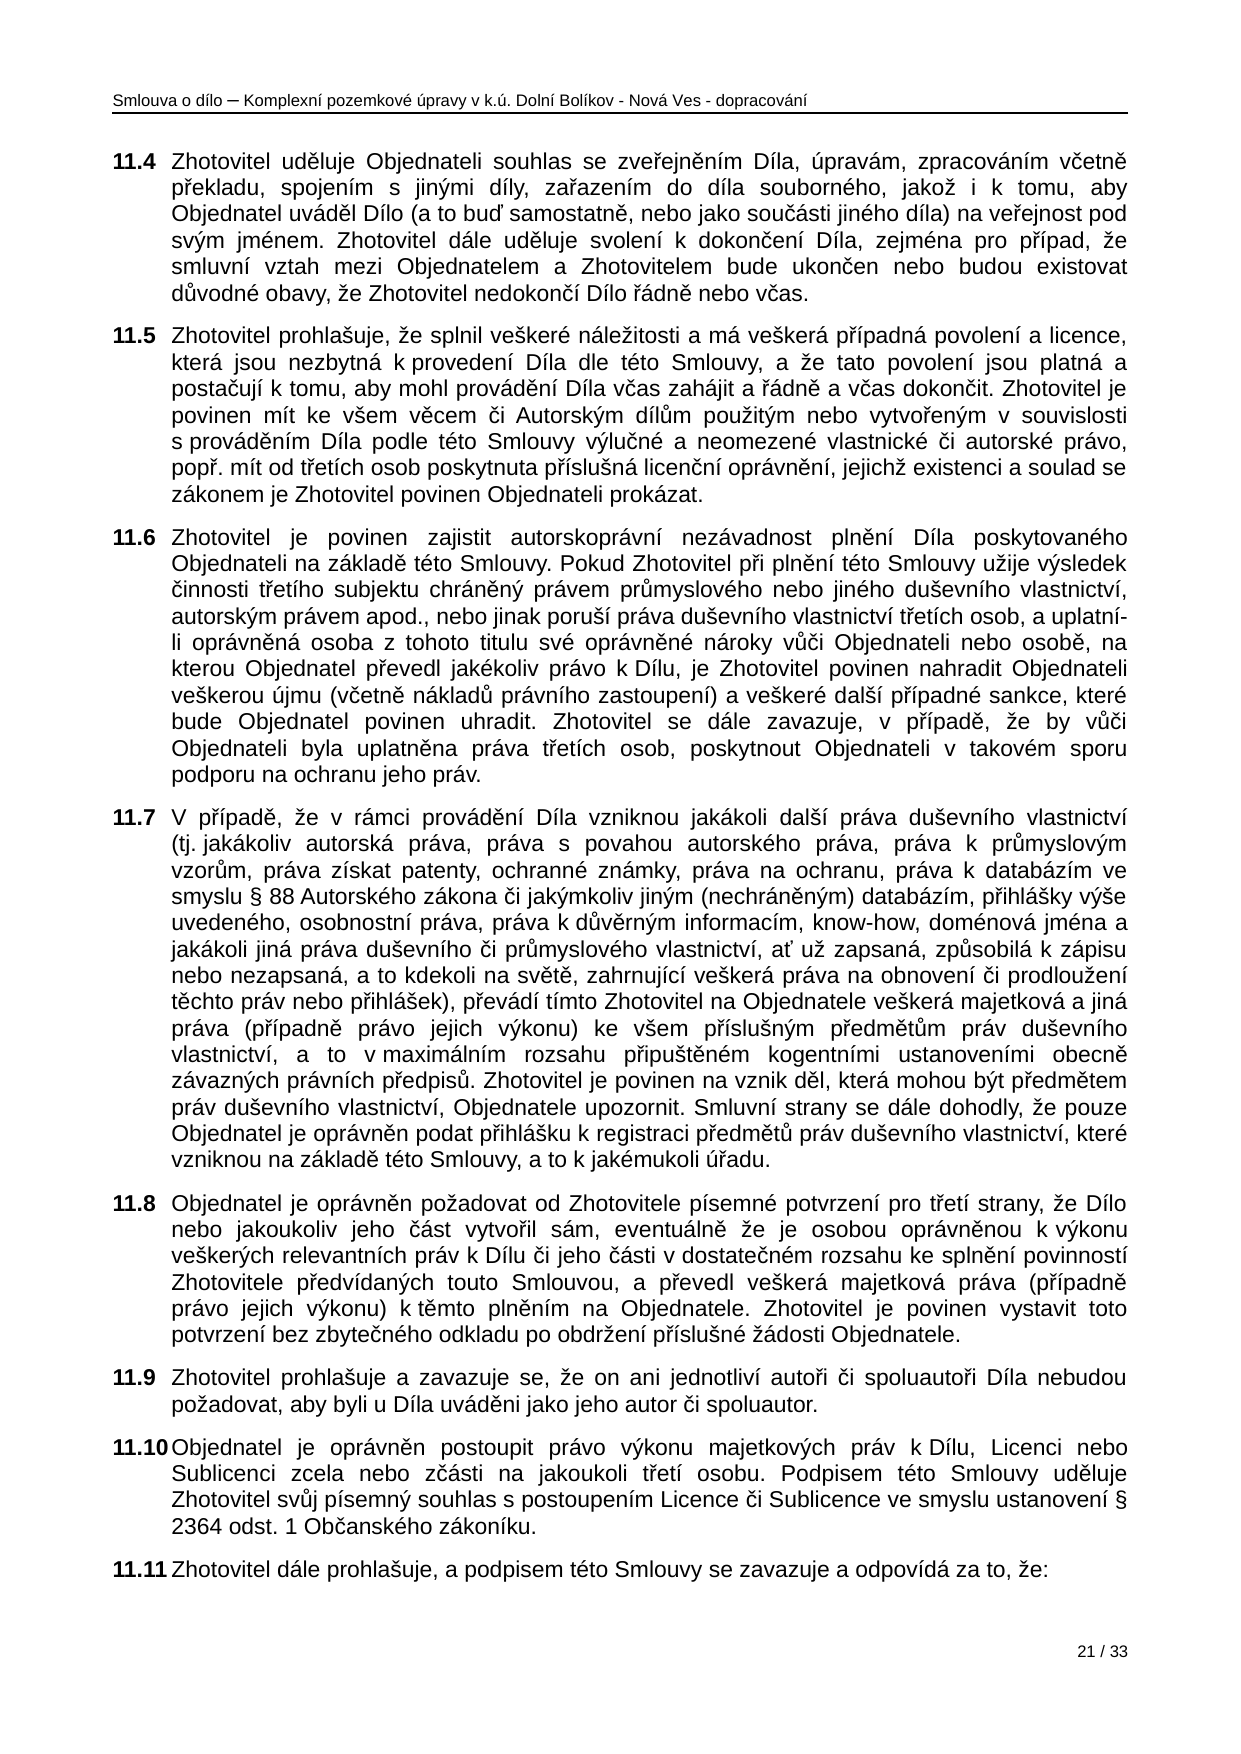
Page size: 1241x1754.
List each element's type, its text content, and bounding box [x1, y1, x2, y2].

text Zhotovitel uděluje Objednateli souhlas se zveřejněním Díla, úpravám, zpracováním včetně překladu, spojením s jinými díly, zařazením do díla souborného, jakož i k tomu, aby Objednatel uváděl Dílo (a to buď samostatně, nebo jako součásti jiného díla) na veřejnost pod svým jménem. Zhotovitel dále uděluje svolení k dokončení Díla, zejména pro případ, že smluvní vztah mezi Objednatelem a Zhotovitelem bude ukončen nebo budou existovat důvodné obavy, že Zhotovitel nedokončí Dílo řádně nebo včas. [112, 148, 1128, 306]
text Zhotovitel je povinen zajistit autorskoprávní nezávadnost plnění Díla poskytovaného Objednateli na základě této Smlouvy. Pokud Zhotovitel při plnění této Smlouvy užije výsledek činnosti třetího subjektu chráněný právem průmyslového nebo jiného duševního vlastnictví, autorským právem apod., nebo jinak poruší práva duševního vlastnictví třetích osob, a uplatní-li oprávněná osoba z tohoto titulu své oprávněné nároky vůči Objednateli nebo osobě, na kterou Objednatel převedl jakékoliv právo k Dílu, je Zhotovitel povinen nahradit Objednateli veškerou újmu (včetně nákladů právního zastoupení) a veškeré další případné sankce, které bude Objednatel povinen uhradit. Zhotovitel se dále zavazuje, v případě, že by vůči Objednateli byla uplatněna práva třetích osob, poskytnout Objednateli v takovém sporu podporu na ochranu jeho práv. [112, 524, 1128, 787]
text Objednatel je oprávněn postoupit právo výkonu majetkových práv k Dílu, Licenci nebo Sublicenci zcela nebo zčásti na jakoukoli třetí osobu. Podpisem této Smlouvy uděluje Zhotovitel svůj písemný souhlas s postoupením Licence či Sublicence ve smyslu ustanovení § 2364 odst. 1 Občanského zákoníku. [112, 1434, 1128, 1539]
text Zhotovitel prohlašuje, že splnil veškeré náležitosti a má veškerá případná povolení a licence, která jsou nezbytná k provedení Díla dle této Smlouvy, a že tato povolení jsou platná a postačují k tomu, aby mohl provádění Díla včas zahájit a řádně a včas dokončit. Zhotovitel je povinen mít ke všem věcem či Autorským dílům použitým nebo vytvořeným v souvislosti s prováděním Díla podle této Smlouvy výlučné a neomezené vlastnické či autorské právo, popř. mít od třetích osob poskytnuta příslušná licenční oprávnění, jejichž existenci a soulad se zákonem je Zhotovitel povinen Objednateli prokázat. [112, 322, 1128, 507]
text Zhotovitel prohlašuje a zavazuje se, že on ani jednotliví autoři či spoluautoři Díla nebudou požadovat, aby byli u Díla uváděni jako jeho autor či spoluautor. [112, 1364, 1128, 1417]
text Objednatel je oprávněn požadovat od Zhotovitele písemné potvrzení pro třetí strany, že Dílo nebo jakoukoliv jeho část vytvořil sám, eventuálně že je osobou oprávněnou k výkonu veškerých relevantních práv k Dílu či jeho části v dostatečném rozsahu ke splnění povinností Zhotovitele předvídaných touto Smlouvou, a převedl veškerá majetková práva (případně právo jejich výkonu) k těmto plněním na Objednatele. Zhotovitel je povinen vystavit toto potvrzení bez zbytečného odkladu po obdržení příslušné žádosti Objednatele. [112, 1189, 1128, 1348]
text V případě, že v rámci provádění Díla vzniknou jakákoli další práva duševního vlastnictví (tj. jakákoliv autorská práva, práva s povahou autorského práva, práva k průmyslovým vzorům, práva získat patenty, ochranné známky, práva na ochranu, práva k databázím ve smyslu § 88 Autorského zákona či jakýmkoliv jiným (nechráněným) databázím, přihlášky výše uvedeného, osobnostní práva, práva k důvěrným informacím, know-how, doménová jména a jakákoli jiná práva duševního či průmyslového vlastnictví, ať už zapsaná, způsobilá k zápisu nebo nezapsaná, a to kdekoli na světě, zahrnující veškerá práva na obnovení či prodloužení těchto práv nebo přihlášek), převádí tímto Zhotovitel na Objednatele veškerá majetková a jiná práva (případně právo jejich výkonu) ke všem příslušným předmětům práv duševního vlastnictví, a to v maximálním rozsahu připuštěném kogentními ustanoveními obecně závazných právních předpisů. Zhotovitel je povinen na vznik děl, která mohou být předmětem práv duševního vlastnictví, Objednatele upozornit. Smluvní strany se dále dohodly, že pouze Objednatel je oprávněn podat přihlášku k registraci předmětů práv duševního vlastnictví, které vzniknou na základě této Smlouvy, a to k jakémukoli úřadu. [112, 804, 1128, 1173]
text Zhotovitel dále prohlašuje, a podpisem této Smlouvy se zavazuje a odpovídá za to, že: [112, 1556, 1128, 1582]
